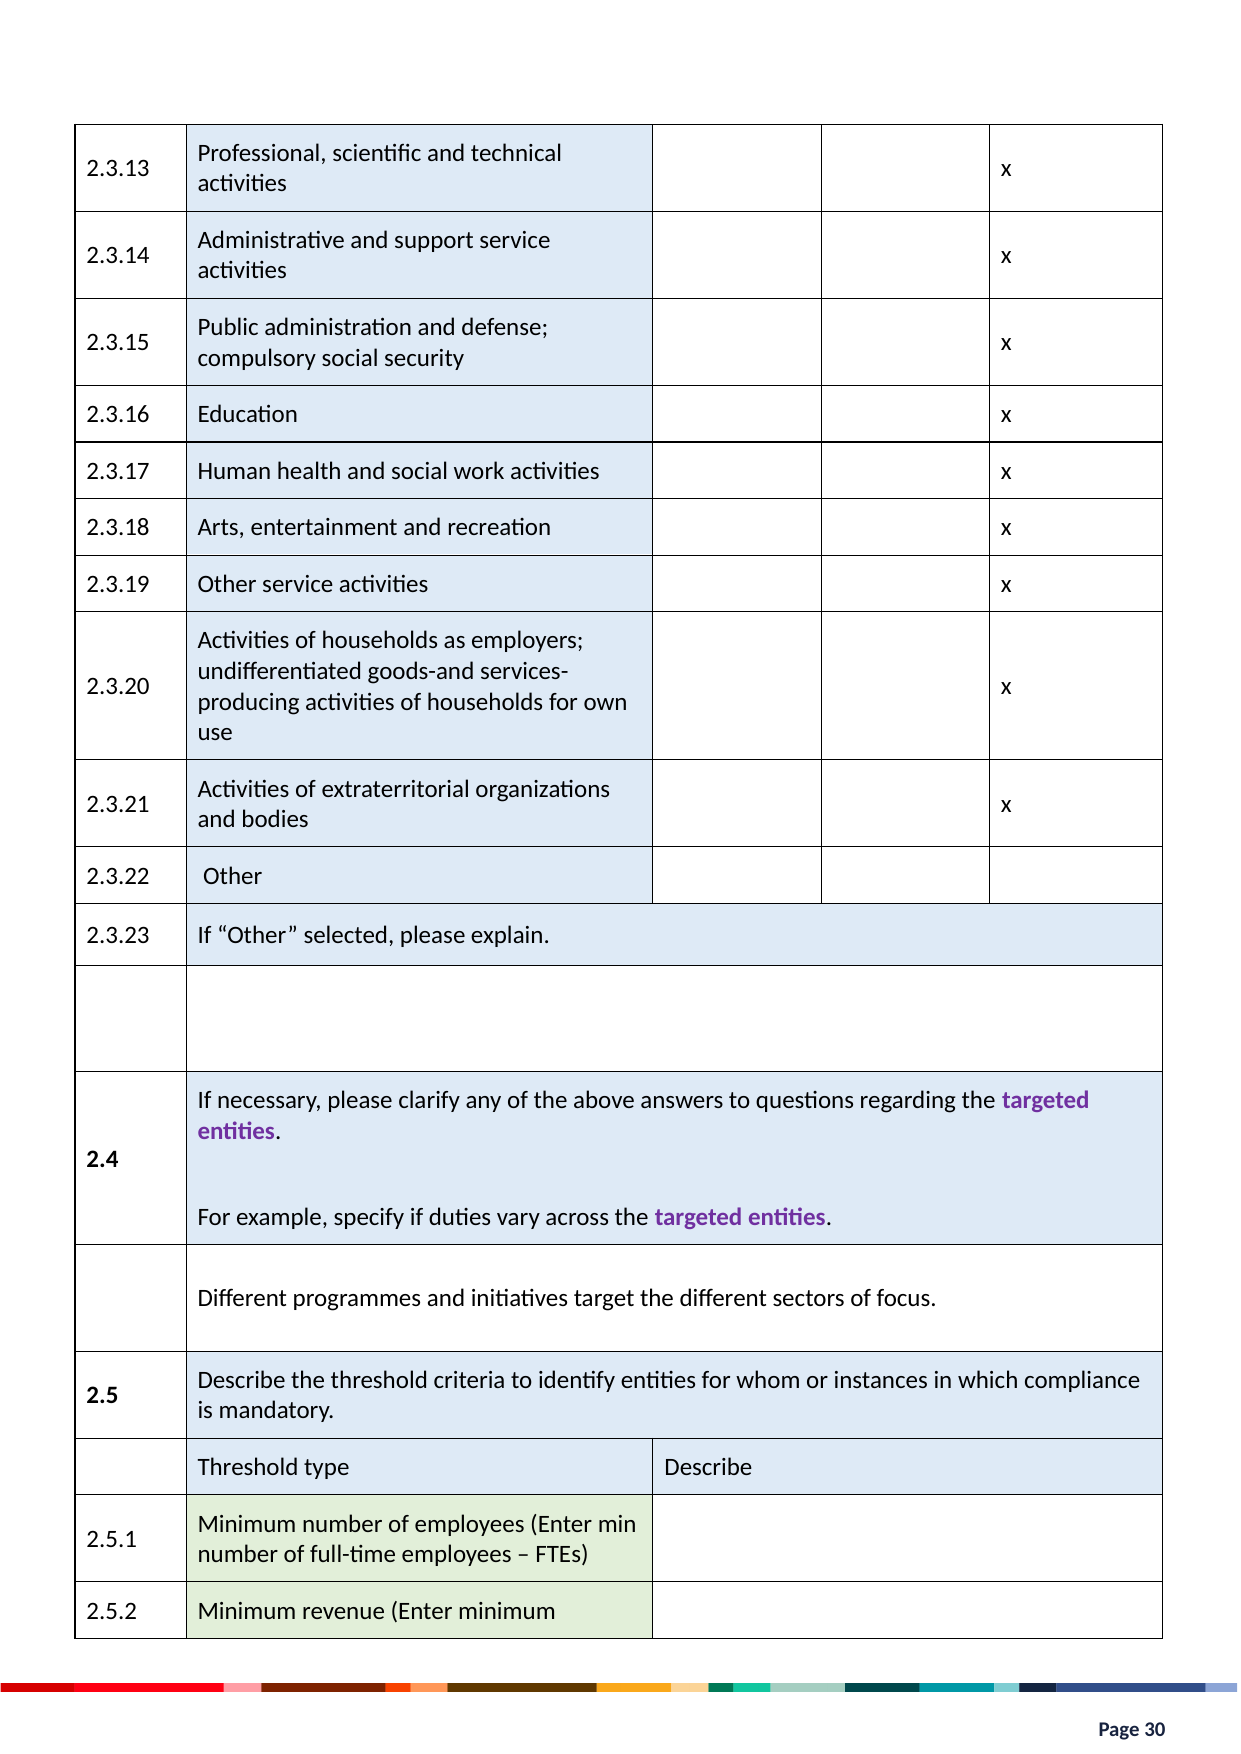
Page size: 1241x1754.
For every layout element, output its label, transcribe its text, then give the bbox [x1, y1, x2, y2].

table_cell Minimum number of employees (Enter min number of full-time employees – FTEs) [187, 1495, 652, 1581]
table_cell x [990, 499, 1162, 554]
table_cell 2.3.16 [76, 386, 186, 441]
table_cell [653, 556, 821, 611]
table_cell Professional, scientific and technical activities [187, 125, 652, 211]
table_cell [822, 847, 989, 903]
table_cell Activities of households as employers; undifferentiated goods-and services-producing activities of households for own use [187, 612, 652, 759]
table_cell 2.5.2 [76, 1582, 186, 1638]
table_cell 2.3.18 [76, 499, 186, 554]
table_cell 2.3.19 [76, 556, 186, 611]
table_cell [653, 612, 821, 759]
table_cell [990, 847, 1162, 903]
picture [0, 1683, 1236, 1692]
table_cell Arts, entertainment and recreation [187, 499, 652, 554]
table_cell [653, 386, 821, 441]
table_cell [76, 1439, 186, 1494]
table_cell 2.3.22 [76, 847, 186, 903]
table_cell [76, 966, 186, 1071]
table_cell 2.3.14 [76, 212, 186, 298]
table_cell x [990, 125, 1162, 211]
table_cell x [990, 556, 1162, 611]
table_cell [822, 125, 989, 211]
table_cell [822, 299, 989, 385]
table_cell 2.3.13 [76, 125, 186, 211]
table_cell x [990, 443, 1162, 498]
table_cell x [990, 212, 1162, 298]
table_cell If necessary, please clarify any of the above answers to questions regarding the targeted entities. For example, specify if duties vary across the targeted entities. [187, 1072, 1162, 1244]
table_cell Other [187, 847, 652, 903]
table_cell Education [187, 386, 652, 441]
table_cell [653, 760, 821, 846]
table_cell Administrative and support service activities [187, 212, 652, 298]
table_cell 2.3.21 [76, 760, 186, 846]
table_cell x [990, 299, 1162, 385]
table_cell Activities of extraterritorial organizations and bodies [187, 760, 652, 846]
table_cell [653, 1495, 1162, 1581]
table_cell [653, 299, 821, 385]
table_cell Different programmes and initiatives target the different sectors of focus. [187, 1245, 1162, 1351]
table_cell [822, 443, 989, 498]
table_cell [822, 212, 989, 298]
table_cell Public administration and defense; compulsory social security [187, 299, 652, 385]
table_cell [187, 966, 1162, 1071]
table_cell 2.5 [76, 1352, 186, 1438]
table_cell [653, 443, 821, 498]
table_cell If “Other” selected, please explain. [187, 904, 1162, 965]
table_cell Threshold type [187, 1439, 652, 1494]
table_cell [822, 612, 989, 759]
table_cell [653, 1582, 1162, 1638]
table_cell [653, 499, 821, 554]
table_cell 2.4 [76, 1072, 186, 1244]
table_cell 2.5.1 [76, 1495, 186, 1581]
table_cell x [990, 386, 1162, 441]
table_cell Human health and social work activities [187, 443, 652, 498]
table_cell [653, 212, 821, 298]
table_cell [76, 1245, 186, 1351]
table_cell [187, 1582, 652, 1638]
table_cell [822, 556, 989, 611]
table_cell [653, 125, 821, 211]
table_cell Describe [653, 1439, 1162, 1494]
table_cell [822, 760, 989, 846]
table_cell 2.3.23 [76, 904, 186, 965]
table_cell [822, 386, 989, 441]
table_cell Other service activities [187, 556, 652, 611]
table_cell x [990, 760, 1162, 846]
table_cell [653, 847, 821, 903]
table_cell 2.3.15 [76, 299, 186, 385]
table_cell Describe the threshold criteria to identify entities for whom or instances in which compliance is mandatory. [187, 1352, 1162, 1438]
table_cell 2.3.20 [76, 612, 186, 759]
table_cell x [990, 612, 1162, 759]
table_cell 2.3.17 [76, 443, 186, 498]
table_cell [822, 499, 989, 554]
